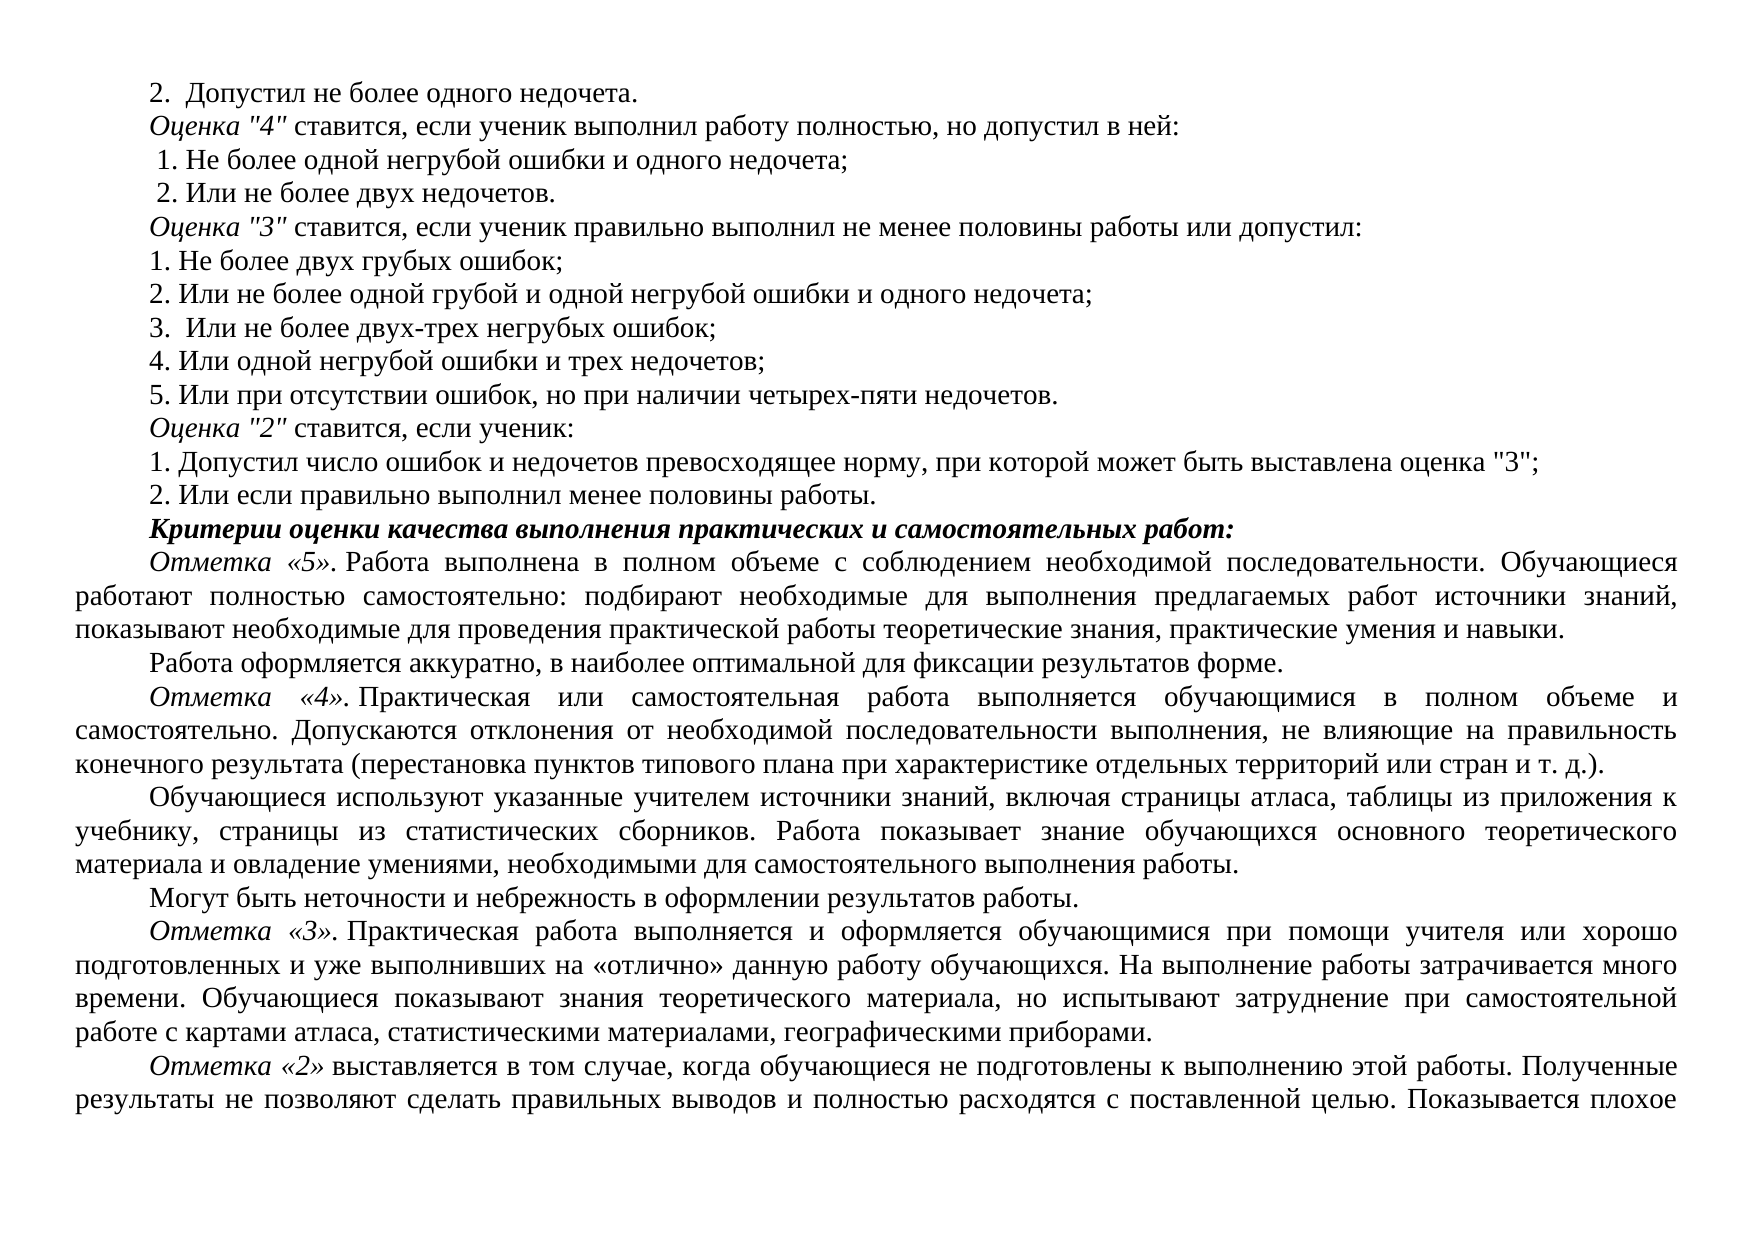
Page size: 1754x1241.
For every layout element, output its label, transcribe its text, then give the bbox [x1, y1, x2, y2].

text Отметка «3». Практическая работа выполняется и оформляется обучающимися при помощи учителя или хорошо подготовленных и уже выполнивших на «отлично» данную работу обучающихся. На выполнение работы затрачивается много времени. Обучающиеся показывают знания теоретического материала, но испытывают затруднение при самостоятельной работе с картами атласа, статистическими материалами, географическими приборами. [75, 913, 1679, 1048]
text Оценка "4" ставится, если ученик выполнил работу полностью, но допустил в ней: [75, 108, 1679, 142]
text Работа оформляется аккуратно, в наиболее оптимальной для фиксации результатов форме. [75, 645, 1679, 679]
text Отметка «5». Работа выполнена в полном объеме с соблюдением необходимой последовательности. Обучающиеся работают полностью самостоятельно: подбирают необходимые для выполнения предлагаемых работ источники знаний, показывают необходимые для проведения практической работы теоретические знания, практические умения и навыки. [75, 544, 1679, 645]
text 2. Или если правильно выполнил менее половины работы. [75, 477, 1679, 511]
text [75, 1048, 1679, 1115]
text 1. Не более двух грубых ошибок; [75, 243, 1679, 276]
text Оценка "3" ставится, если ученик правильно выполнил не менее половины работы или допустил: [75, 209, 1679, 243]
text 3. Или не более двух-трех негрубых ошибок; [75, 310, 1679, 343]
text 2. Или не более одной грубой и одной негрубой ошибки и одного недочета; [75, 276, 1679, 310]
text 1. Допустил число ошибок и недочетов превосходящее норму, при которой может быть выставлена оценка "3"; [75, 444, 1679, 477]
text Могут быть неточности и небрежность в оформлении результатов работы. [75, 880, 1679, 913]
text 4. Или одной негрубой ошибки и трех недочетов; [75, 343, 1679, 377]
text Критерии оценки качества выполнения практических и самостоятельных работ: [75, 511, 1679, 544]
text 2. Или не более двух недочетов. [75, 176, 1679, 209]
text Обучающиеся используют указанные учителем источники знаний, включая страницы атласа, таблицы из приложения к учебнику, страницы из статистических сборников. Работа показывает знание обучающихся основного теоретического материала и овладение умениями, необходимыми для самостоятельного выполнения работы. [75, 779, 1679, 880]
text 5. Или при отсутствии ошибок, но при наличии четырех-пяти недочетов. [75, 377, 1679, 410]
text Оценка "2" ставится, если ученик: [75, 410, 1679, 444]
text 1. Не более одной негрубой ошибки и одного недочета; [75, 142, 1679, 176]
text 2. Допустил не более одного недочета. [75, 75, 1679, 108]
text Отметка «4». Практическая или самостоятельная работа выполняется обучающимися в полном объеме и самостоятельно. Допускаются отклонения от необходимой последовательности выполнения, не влияющие на правильность конечного результата (перестановка пунктов типового плана при характеристике отдельных территорий или стран и т. д.). [75, 679, 1679, 779]
